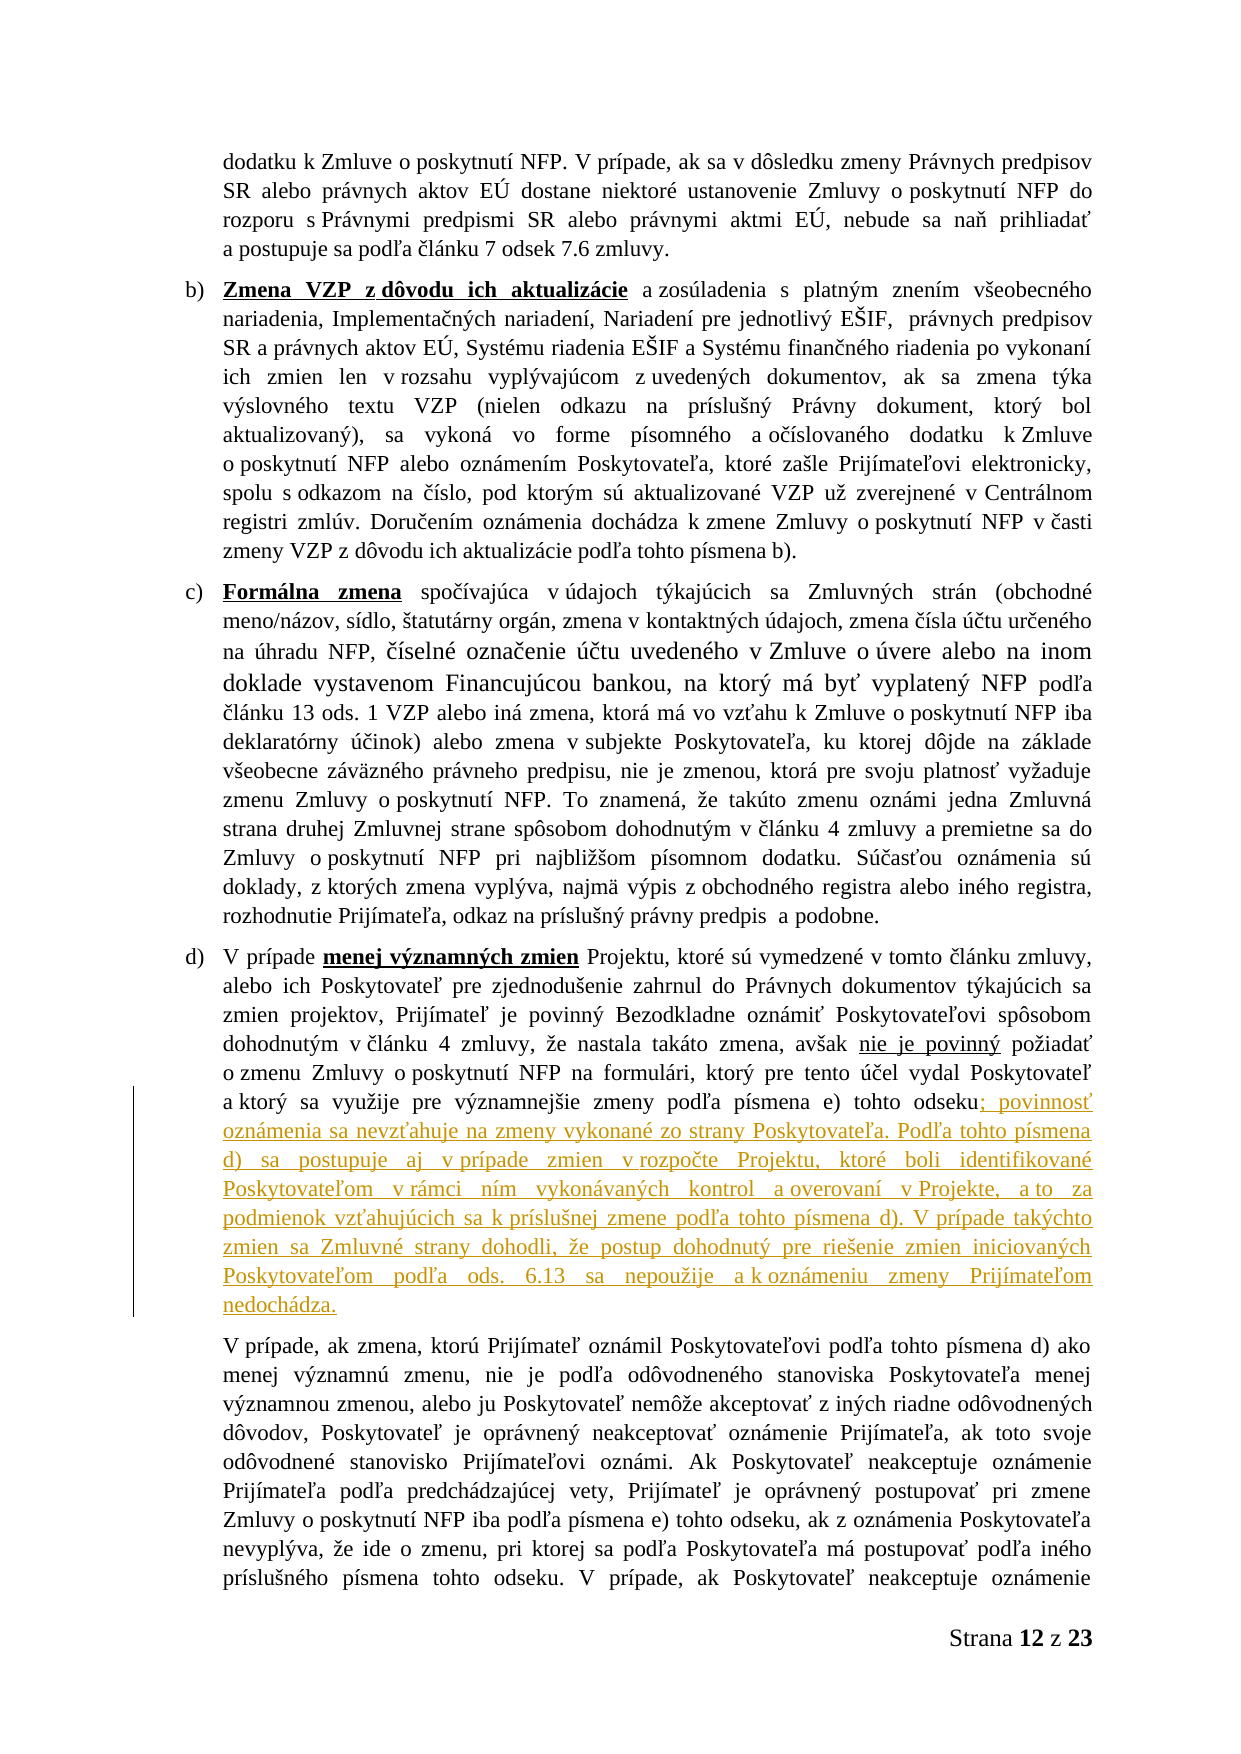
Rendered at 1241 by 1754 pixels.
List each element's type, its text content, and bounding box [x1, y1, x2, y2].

list V prípade menej významných zmien Projektu, ktoré sú vymedzené v tomto článku zmluvy, alebo ich Poskytovateľ pre zjednodušenie zahrnul do Právnych dokumentov týkajúcich sa zmien projektov, Prijímateľ je povinný Bezodkladne oznámiť Poskytovateľovi spôsobom dohodnutým v článku 4 zmluvy, že nastala takáto zmena, avšak nie je povinný požiadať o zmenu Zmluvy o poskytnutí NFP na formulári, ktorý pre tento účel vydal Poskytovateľ a ktorý sa využije pre významnejšie zmeny podľa písmena e) tohto odseku [185, 943, 1092, 1317]
list Formálna zmena spočívajúca v údajoch týkajúcich sa Zmluvných strán (obchodné meno/názov, sídlo, štatutárny orgán, zmena v kontaktných údajoch, zmena čísla účtu určeného na úhradu NFP, číselné označenie účtu uvedeného v Zmluve o úvere alebo na inom doklade vystavenom Financujúcou bankou, na ktorý má byť vyplatený NFP podľa článku 13 ods. 1 VZP alebo iná zmena, ktorá má vo vzťahu k Zmluve o poskytnutí NFP iba deklaratórny účinok) alebo zmena v subjekte Poskytovateľa, ku ktorej dôjde na základe všeobecne záväzného právneho predpisu, nie je zmenou, ktorá pre svoju platnosť vyžaduje zmenu Zmluvy o poskytnutí NFP. To znamená, že takúto zmenu oznámi jedna Zmluvná strana druhej Zmluvnej strane spôsobom dohodnutým v článku 4 zmluvy a premietne sa do Zmluvy o poskytnutí NFP pri najbližšom písomnom dodatku. Súčasťou oznámenia sú doklady, z ktorých zmena vyplýva, najmä výpis z obchodného registra alebo iného registra, rozhodnutie Prijímateľa, odkaz na príslušný právny predpis a podobne. [185, 578, 1092, 928]
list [185, 148, 1092, 261]
list Zmena VZP z dôvodu ich aktualizácie a zosúladenia s platným znením všeobecného nariadenia, Implementačných nariadení, Nariadení pre jednotlivý EŠIF, právnych predpisov SR a právnych aktov EÚ, Systému riadenia EŠIF a Systému finančného riadenia po vykonaní ich zmien len v rozsahu vyplývajúcom z uvedených dokumentov, ak sa zmena týka výslovného textu VZP (nielen odkazu na príslušný Právny dokument, ktorý bol aktualizovaný), sa vykoná vo forme písomného a očíslovaného dodatku k Zmluve o poskytnutí NFP alebo oznámením Poskytovateľa, ktoré zašle Prijímateľovi elektronicky, spolu s odkazom na číslo, pod ktorým sú aktualizované VZP už zverejnené v Centrálnom registri zmlúv. Doručením oznámenia dochádza k zmene Zmluvy o poskytnutí NFP v časti zmeny VZP z dôvodu ich aktualizácie podľa tohto písmena b). [185, 276, 1092, 563]
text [223, 1332, 1092, 1590]
